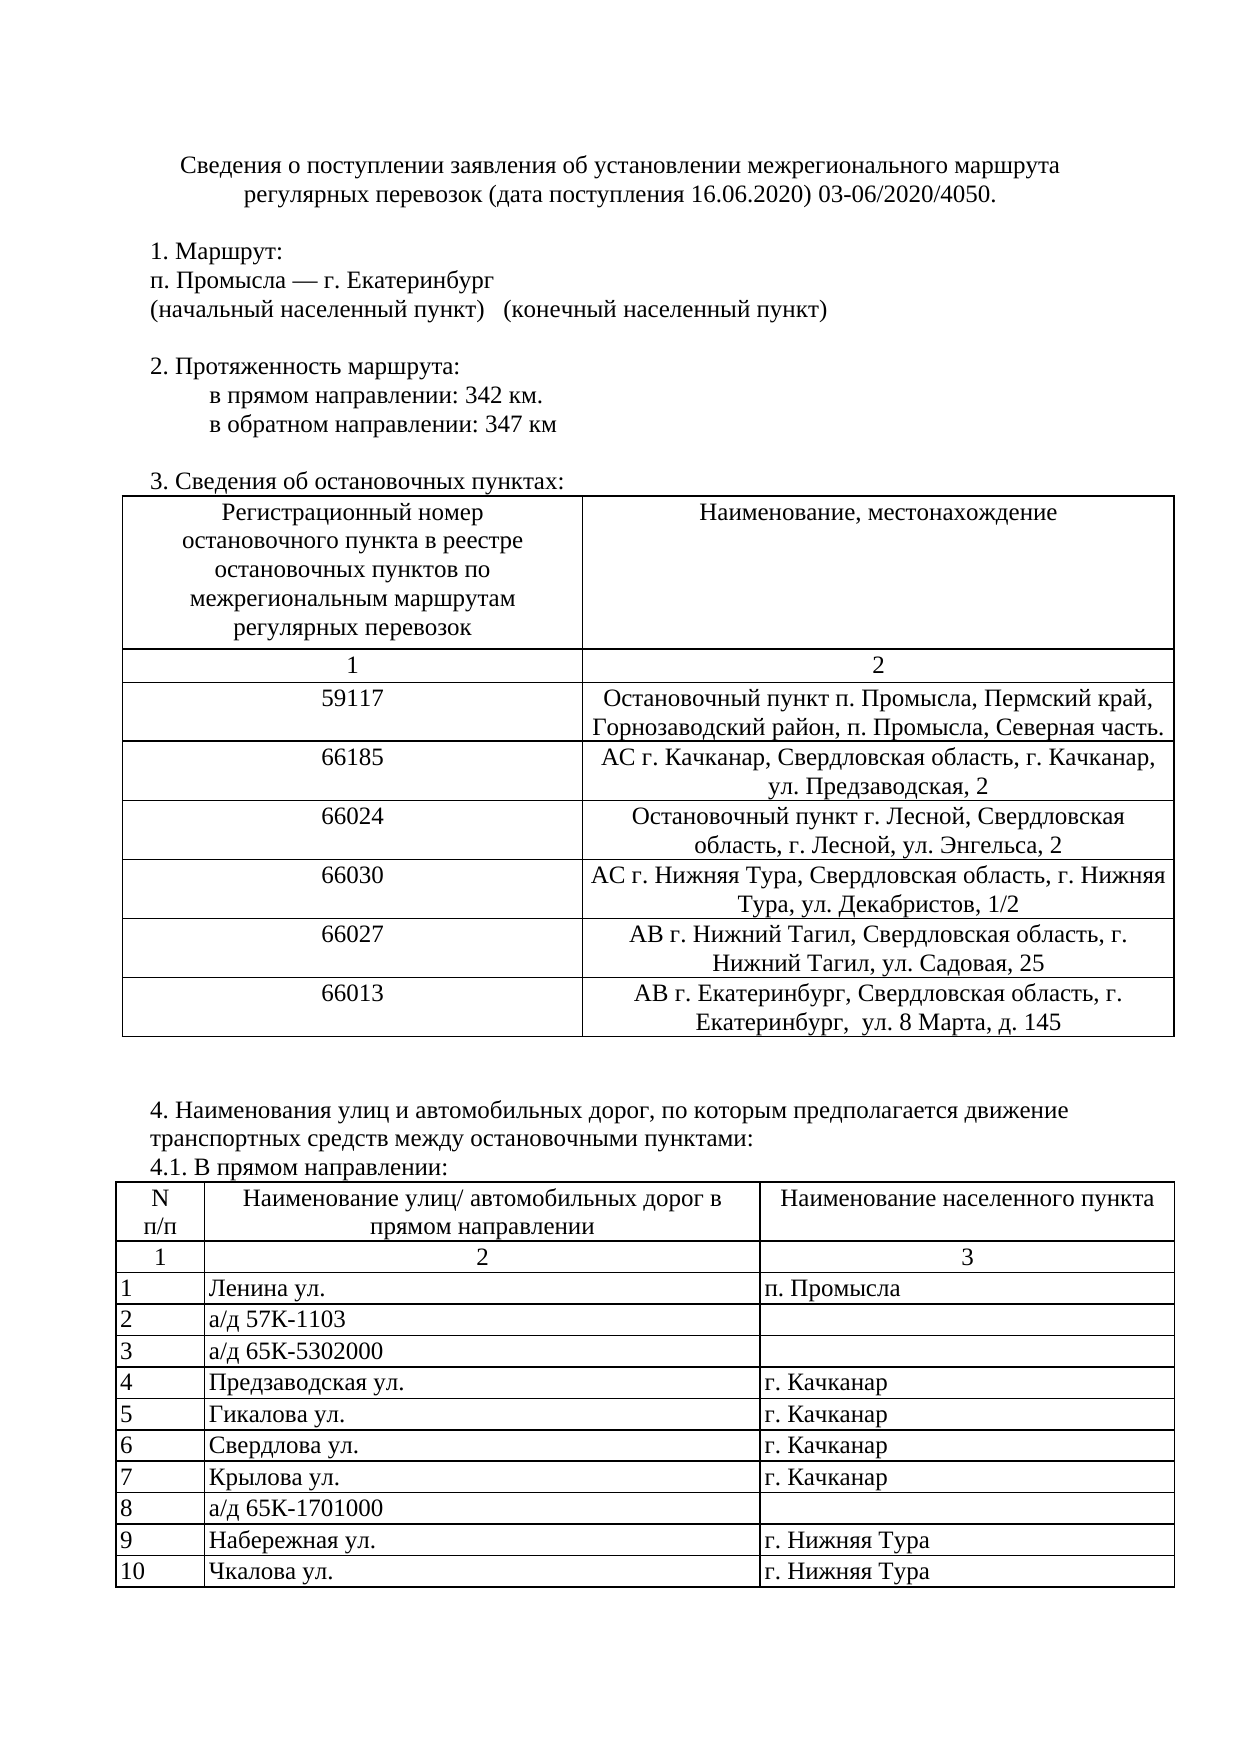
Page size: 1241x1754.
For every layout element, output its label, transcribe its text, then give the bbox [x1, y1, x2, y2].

table_cell 1 [117, 1242, 204, 1272]
table_cell АВ г. Нижний Тагил, Свердловская область, г. Нижний Тагил, ул. Садовая, 25 [583, 919, 1173, 977]
table_cell п. Промысла [761, 1273, 1174, 1303]
text 3. Сведения об остановочных пунктах: [150, 466, 1090, 495]
table_cell Предзаводская ул. [205, 1368, 759, 1397]
table_cell [761, 1336, 1174, 1366]
text Сведения о поступлении заявления об установлении межрегионального маршрута регулярных перевозок (дата поступления 16.06.2020) 03-06/2020/4050. [150, 150, 1090, 207]
table_cell 5 [117, 1399, 204, 1429]
table_cell 66024 [123, 801, 582, 858]
text 2. Протяженность маршрута: [150, 351, 1090, 380]
table_header Наименование населенного пункта [761, 1183, 1174, 1240]
table_header Наименование улиц/ автомобильных дорог в прямом направлении [205, 1183, 759, 1240]
table_cell 66030 [123, 860, 582, 918]
table_cell 6 [117, 1431, 204, 1460]
table_cell г. Качканар [761, 1399, 1174, 1429]
table_cell 59117 [123, 683, 582, 740]
text в обратном направлении: 347 км [150, 409, 1090, 437]
table_cell 2 [583, 650, 1173, 681]
table_cell 66013 [123, 978, 582, 1036]
table_cell Остановочный пункт г. Лесной, Свердловская область, г. Лесной, ул. Энгельса, 2 [583, 801, 1173, 858]
table_cell а/д 65К-5302000 [205, 1336, 759, 1366]
table_cell 10 [117, 1556, 204, 1586]
table_cell 66185 [123, 742, 582, 799]
table_cell г. Качканар [761, 1431, 1174, 1460]
table_cell Ленина ул. [205, 1273, 759, 1303]
table_header Наименование, местонахождение [583, 497, 1173, 648]
table_cell Свердлова ул. [205, 1431, 759, 1460]
table_cell 8 [117, 1493, 204, 1523]
table_cell Крылова ул. [205, 1462, 759, 1492]
table_cell 7 [117, 1462, 204, 1492]
table_cell Чкалова ул. [205, 1556, 759, 1586]
table_header N п/п [117, 1183, 204, 1240]
table_cell 2 [205, 1242, 759, 1272]
text (начальный населенный пункт) (конечный населенный пункт) [150, 294, 1090, 322]
table_cell а/д 65К-1701000 [205, 1493, 759, 1523]
table_cell 4 [117, 1368, 204, 1397]
table_header Регистрационный номер остановочного пункта в реестре остановочных пунктов по межрегиональным маршрутам регулярных перевозок [123, 497, 582, 648]
table_cell 1 [117, 1273, 204, 1303]
table_cell АС г. Нижняя Тура, Свердловская область, г. Нижняя Тура, ул. Декабристов, 1/2 [583, 860, 1173, 918]
table_cell 66027 [123, 919, 582, 977]
table_cell Гикалова ул. [205, 1399, 759, 1429]
table_cell Набережная ул. [205, 1525, 759, 1555]
table_cell [761, 1493, 1174, 1523]
text в прямом направлении: 342 км. [150, 380, 1090, 409]
table_cell г. Нижняя Тура [761, 1525, 1174, 1555]
text 1. Маршрут: [150, 236, 1090, 265]
table_cell АВ г. Екатеринбург, Свердловская область, г. Екатеринбург, ул. 8 Марта, д. 145 [583, 978, 1173, 1036]
table_cell а/д 57К-1103 [205, 1305, 759, 1334]
text п. Промысла — г. Екатеринбург [150, 265, 1090, 294]
text 4.1. В прямом направлении: [150, 1152, 1090, 1181]
table_cell г. Качканар [761, 1462, 1174, 1492]
text 4. Наименования улиц и автомобильных дорог, по которым предполагается движение транспортных средств между остановочными пунктами: [150, 1095, 1090, 1152]
table_cell г. Качканар [761, 1368, 1174, 1397]
table_cell 3 [761, 1242, 1174, 1272]
table_cell г. Нижняя Тура [761, 1556, 1174, 1586]
table_cell 1 [123, 650, 582, 681]
table_cell 3 [117, 1336, 204, 1366]
table_cell Остановочный пункт п. Промысла, Пермский край, Горнозаводский район, п. Промысла, Северная часть. [583, 683, 1173, 740]
table_cell 2 [117, 1305, 204, 1334]
table_cell АС г. Качканар, Свердловская область, г. Качканар, ул. Предзаводская, 2 [583, 742, 1173, 799]
table_cell 9 [117, 1525, 204, 1555]
table_cell [761, 1305, 1174, 1334]
